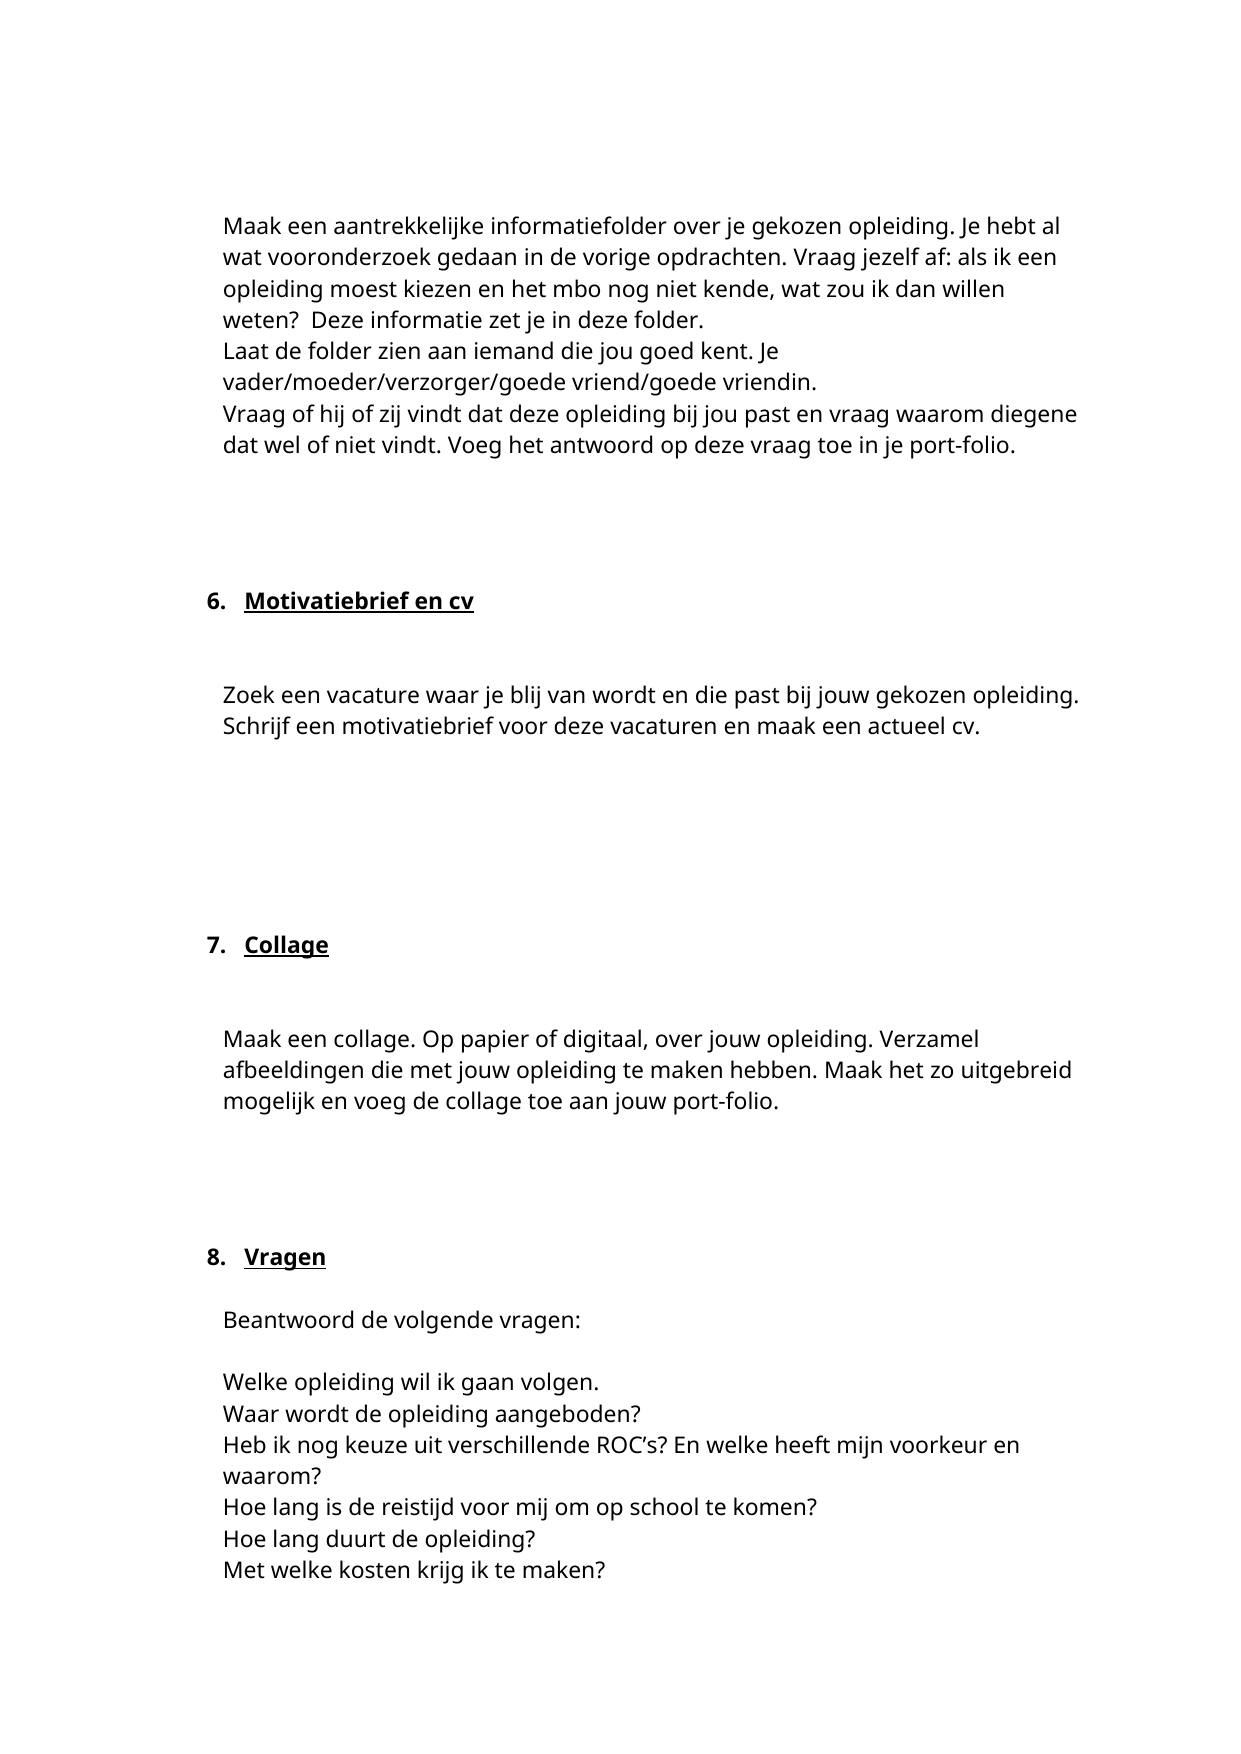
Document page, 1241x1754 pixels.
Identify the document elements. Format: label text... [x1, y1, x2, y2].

text Welke opleiding wil ik gaan volgen. [223, 1366, 1093, 1398]
text Maak een collage. Op papier of digitaal, over jouw opleiding. Verzamel afbeeldingen die met jouw opleiding te maken hebben. Maak het zo uitgebreid mogelijk en voeg de collage toe aan jouw port-folio. [223, 1023, 1093, 1116]
list Collage [207, 929, 1093, 960]
text Schrijf een motivatiebrief voor deze vacaturen en maak een actueel cv. [223, 710, 1093, 741]
text Met welke kosten krijg ik te maken? [223, 1554, 1093, 1585]
text Beantwoord de volgende vragen: [223, 1304, 1093, 1335]
text Maak een aantrekkelijke informatiefolder over je gekozen opleiding. Je hebt al wat vooronderzoek gedaan in de vorige opdrachten. Vraag jezelf af: als ik een opleiding moest kiezen en het mbo nog niet kende, wat zou ik dan willen weten? Deze informatie zet je in deze folder. [223, 210, 1093, 335]
list Vragen [207, 1241, 1093, 1273]
text Waar wordt de opleiding aangeboden? [223, 1398, 1093, 1429]
text Heb ik nog keuze uit verschillende ROC’s? En welke heeft mijn voorkeur en waarom? [223, 1429, 1093, 1491]
text Laat de folder zien aan iemand die jou goed kent. Je vader/moeder/verzorger/goede vriend/goede vriendin. [223, 335, 1093, 398]
text Vraag of hij of zij vindt dat deze opleiding bij jou past en vraag waarom diegene dat wel of niet vindt. Voeg het antwoord op deze vraag toe in je port-folio. [223, 398, 1093, 460]
text Hoe lang duurt de opleiding? [223, 1523, 1093, 1554]
list Motivatiebrief en cv [207, 585, 1093, 616]
text Hoe lang is de reistijd voor mij om op school te komen? [223, 1491, 1093, 1523]
text Zoek een vacature waar je blij van wordt en die past bij jouw gekozen opleiding. [223, 679, 1093, 710]
